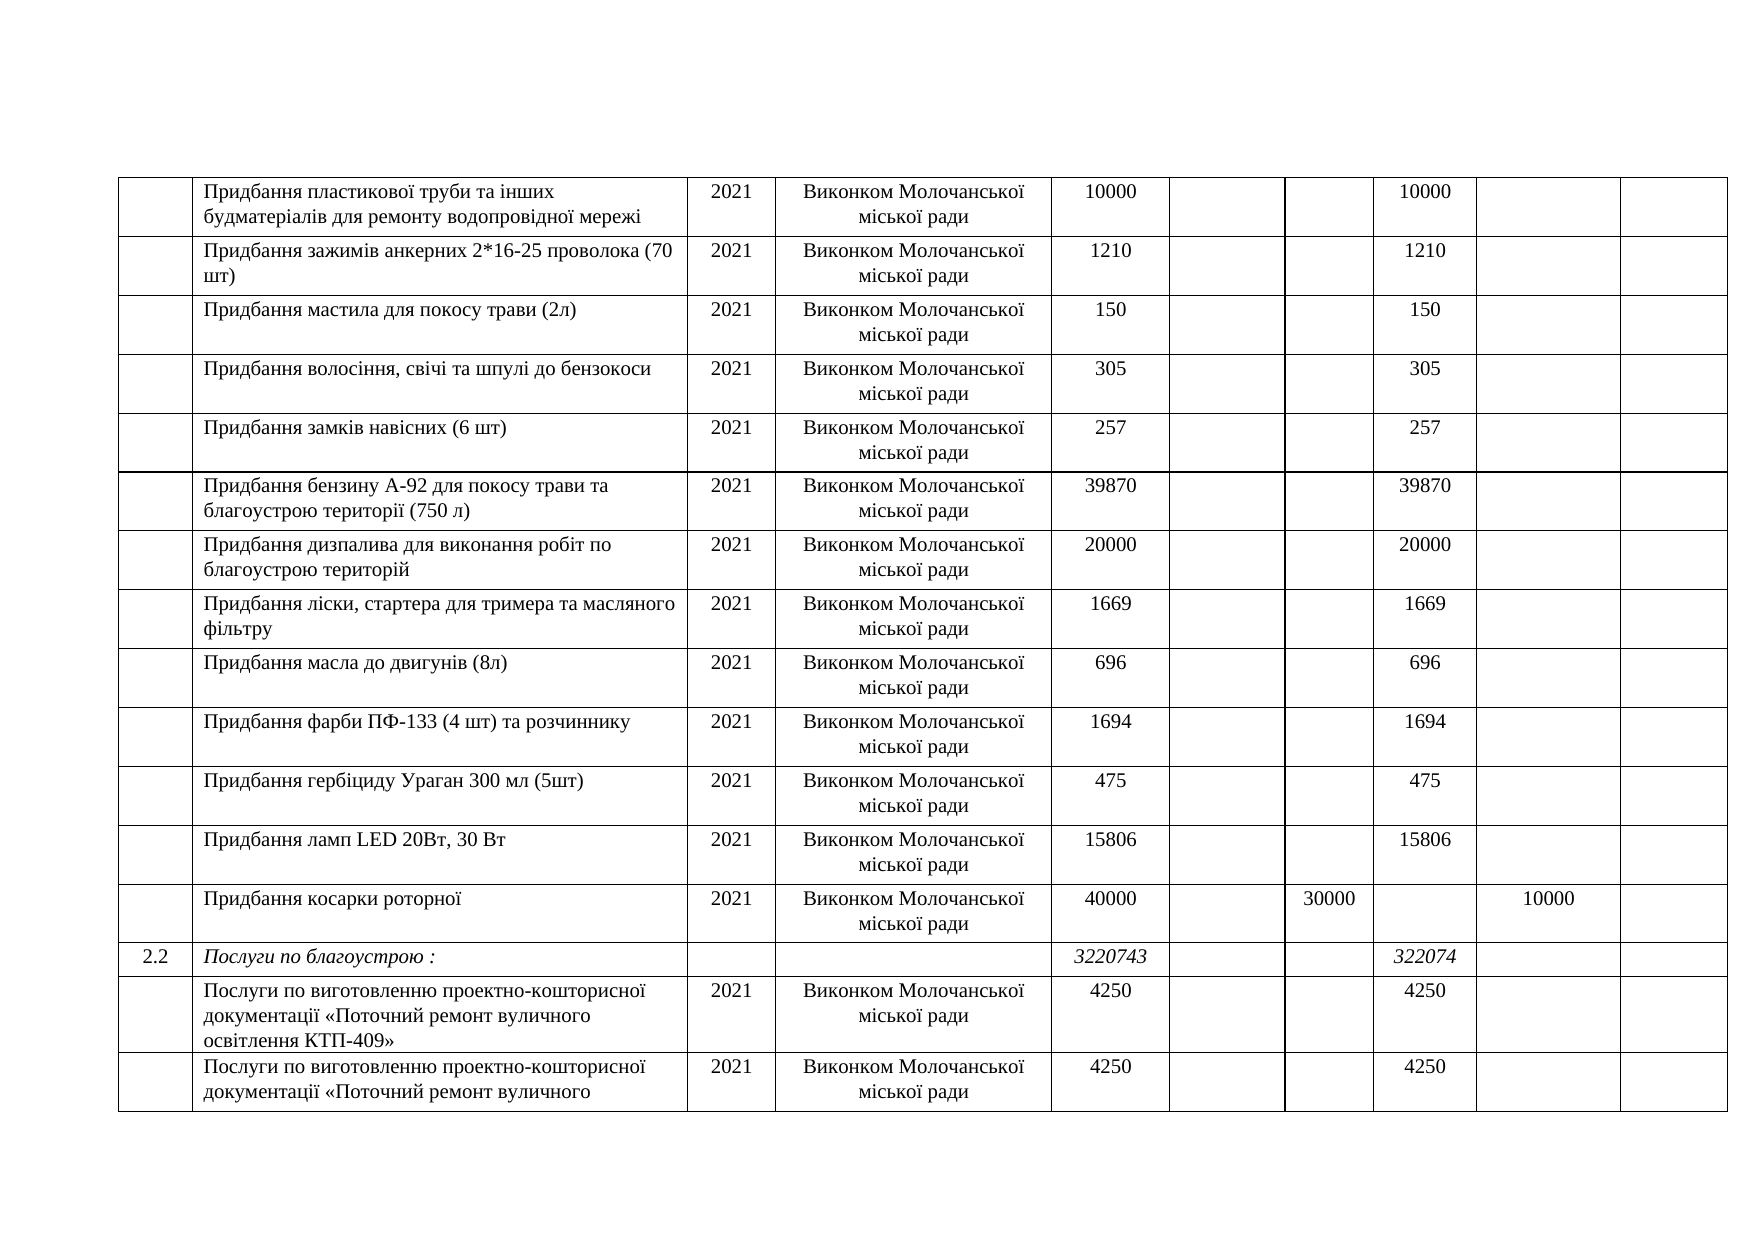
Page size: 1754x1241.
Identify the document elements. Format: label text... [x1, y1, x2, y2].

table_cell [1170, 649, 1284, 707]
table_cell Виконком Молочанської міської ради [776, 885, 1051, 942]
table_cell Придбання косарки роторної [193, 885, 687, 942]
table_cell 1210 [1052, 237, 1169, 295]
table_cell [1477, 178, 1620, 236]
table_cell [1170, 296, 1284, 354]
table_cell [1286, 977, 1373, 1052]
table_cell Виконком Молочанської міської ради [776, 414, 1051, 471]
table_cell [1170, 943, 1284, 976]
table_cell [1170, 355, 1284, 413]
table_cell Виконком Молочанської міської ради [776, 237, 1051, 295]
table_cell 10000 [1374, 178, 1476, 236]
table_cell [1621, 767, 1727, 824]
table_cell Виконком Молочанської міської ради [776, 590, 1051, 648]
table_cell [1621, 1053, 1727, 1111]
table_cell 2021 [688, 767, 775, 824]
table_cell [1286, 473, 1373, 530]
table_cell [193, 1053, 687, 1111]
table_cell Придбання гербіциду Ураган 300 мл (5шт) [193, 767, 687, 824]
table_cell 2021 [688, 708, 775, 766]
table_cell Придбання замків навісних (6 шт) [193, 414, 687, 471]
table_cell [1621, 178, 1727, 236]
table_cell 2021 [688, 649, 775, 707]
table_cell 305 [1374, 355, 1476, 413]
table_cell 696 [1374, 649, 1476, 707]
table_cell 10000 [1052, 178, 1169, 236]
table_cell 15806 [1052, 826, 1169, 883]
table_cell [776, 1053, 1051, 1111]
table_cell [119, 296, 192, 354]
table_cell [1286, 414, 1373, 471]
table_cell [1477, 1053, 1620, 1111]
table_cell 2021 [688, 355, 775, 413]
table_cell Виконком Молочанської міської ради [776, 826, 1051, 883]
table_cell [1286, 531, 1373, 589]
table_cell [1170, 977, 1284, 1052]
table_cell 4250 [1374, 977, 1476, 1052]
table_cell 2021 [688, 237, 775, 295]
table_cell [119, 178, 192, 236]
table_cell [688, 943, 775, 976]
table_cell [1477, 296, 1620, 354]
table_cell [1621, 649, 1727, 707]
table_cell 2021 [688, 826, 775, 883]
table_cell Придбання дизпалива для виконання робіт по благоустрою територій [193, 531, 687, 589]
table_cell 2021 [688, 977, 775, 1052]
table_cell [119, 826, 192, 883]
table_cell [1374, 885, 1476, 942]
table_cell Придбання фарби ПФ-133 (4 шт) та розчиннику [193, 708, 687, 766]
table_cell 2021 [688, 531, 775, 589]
table_cell [1286, 1053, 1373, 1111]
table_cell [1477, 531, 1620, 589]
table_cell Послуги по благоустрою : [193, 943, 687, 976]
table_cell [1286, 355, 1373, 413]
table_cell 10000 [1477, 885, 1620, 942]
table_cell 475 [1052, 767, 1169, 824]
table_cell Виконком Молочанської міської ради [776, 649, 1051, 707]
table_cell 2021 [688, 296, 775, 354]
table_cell [1170, 237, 1284, 295]
table_cell Виконком Молочанської міської ради [776, 767, 1051, 824]
table_cell [119, 237, 192, 295]
table_cell [1477, 708, 1620, 766]
table_cell 2.2 [119, 943, 192, 976]
table_cell [1477, 414, 1620, 471]
table_cell [776, 943, 1051, 976]
table_cell [1170, 178, 1284, 236]
table_cell Послуги по виготовленню проектно-кошторисної документації «Поточний ремонт вуличного освітлення КТП-409» [193, 977, 687, 1052]
table_cell Придбання зажимів анкерних 2*16-25 проволока (70 шт) [193, 237, 687, 295]
table_cell [1286, 943, 1373, 976]
table_cell 475 [1374, 767, 1476, 824]
table_cell 150 [1052, 296, 1169, 354]
table_cell 30000 [1286, 885, 1373, 942]
table_cell 3220743 [1052, 943, 1169, 976]
table_cell [1477, 355, 1620, 413]
table_cell 40000 [1052, 885, 1169, 942]
table_cell 1694 [1052, 708, 1169, 766]
table_cell [1477, 767, 1620, 824]
table_cell Придбання бензину А-92 для покосу трави та благоустрою території (750 л) [193, 473, 687, 530]
table_cell [1286, 590, 1373, 648]
table_cell [119, 977, 192, 1052]
table_cell [1477, 943, 1620, 976]
table_cell [1170, 767, 1284, 824]
table_cell 257 [1052, 414, 1169, 471]
table_cell 2021 [688, 473, 775, 530]
table_cell [119, 531, 192, 589]
table_cell [1286, 296, 1373, 354]
table_cell 4250 [1052, 1053, 1169, 1111]
table_cell 4250 [1052, 977, 1169, 1052]
table_cell [1621, 826, 1727, 883]
table_cell [1621, 237, 1727, 295]
table_cell Придбання ламп LED 20Вт, 30 Вт [193, 826, 687, 883]
table_cell [1170, 473, 1284, 530]
table_cell [1286, 649, 1373, 707]
table_cell 15806 [1374, 826, 1476, 883]
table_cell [776, 178, 1051, 236]
table_cell [119, 355, 192, 413]
table_cell [1621, 977, 1727, 1052]
table_cell [1621, 414, 1727, 471]
table_cell [119, 885, 192, 942]
table_cell 150 [1374, 296, 1476, 354]
table_cell [1286, 178, 1373, 236]
table_cell Придбання волосіння, свічі та шпулі до бензокоси [193, 355, 687, 413]
table_cell [1286, 237, 1373, 295]
table_cell [119, 414, 192, 471]
table_cell [119, 767, 192, 824]
table_cell 696 [1052, 649, 1169, 707]
table_cell [119, 1053, 192, 1111]
table_cell [119, 649, 192, 707]
table_cell 39870 [1052, 473, 1169, 530]
table_cell Виконком Молочанської міської ради [776, 296, 1051, 354]
table_cell 1669 [1374, 590, 1476, 648]
table_cell 20000 [1052, 531, 1169, 589]
table_cell Виконком Молочанської міської ради [776, 473, 1051, 530]
table_cell [1621, 708, 1727, 766]
table_cell Виконком Молочанської міської ради [776, 708, 1051, 766]
table_cell [1477, 977, 1620, 1052]
table_cell 322074 [1374, 943, 1476, 976]
table_cell [1621, 531, 1727, 589]
table_cell 2021 [688, 1053, 775, 1111]
table_cell [1170, 531, 1284, 589]
table_cell [1286, 708, 1373, 766]
table_cell [1286, 767, 1373, 824]
table_cell [1621, 885, 1727, 942]
table_cell [1477, 649, 1620, 707]
table_cell 1210 [1374, 237, 1476, 295]
table_cell [1477, 473, 1620, 530]
table_cell 257 [1374, 414, 1476, 471]
table_cell [1170, 414, 1284, 471]
table_cell [1621, 296, 1727, 354]
table_cell [1477, 237, 1620, 295]
table_cell [1170, 885, 1284, 942]
table_cell Придбання пластикової труби та інших будматеріалів для ремонту водопровідної мережі [193, 178, 687, 236]
table_cell [1286, 826, 1373, 883]
table_cell 39870 [1374, 473, 1476, 530]
table_cell [1477, 826, 1620, 883]
table_cell 4250 [1374, 1053, 1476, 1111]
table_cell Придбання масла до двигунів (8л) [193, 649, 687, 707]
table_cell [1621, 590, 1727, 648]
table_cell Виконком Молочанської міської ради [776, 977, 1051, 1052]
table_cell Придбання ліски, стартера для тримера та масляного фільтру [193, 590, 687, 648]
table_cell 20000 [1374, 531, 1476, 589]
table_cell 2021 [688, 414, 775, 471]
table_cell [1170, 708, 1284, 766]
table_cell [1621, 355, 1727, 413]
table_cell 2021 [688, 178, 775, 236]
table_cell [119, 708, 192, 766]
table_cell [1170, 590, 1284, 648]
table_cell 1669 [1052, 590, 1169, 648]
table_cell 305 [1052, 355, 1169, 413]
table_cell [119, 590, 192, 648]
table_cell 2021 [688, 885, 775, 942]
table_cell 2021 [688, 590, 775, 648]
table_cell [1170, 826, 1284, 883]
table_cell [1621, 473, 1727, 530]
table_cell [1621, 943, 1727, 976]
table_cell 1694 [1374, 708, 1476, 766]
table_cell [1477, 590, 1620, 648]
table_cell Придбання мастила для покосу трави (2л) [193, 296, 687, 354]
table_cell [119, 473, 192, 530]
table_cell [1170, 1053, 1284, 1111]
table_cell Виконком Молочанської міської ради [776, 531, 1051, 589]
table_cell Виконком Молочанської міської ради [776, 355, 1051, 413]
